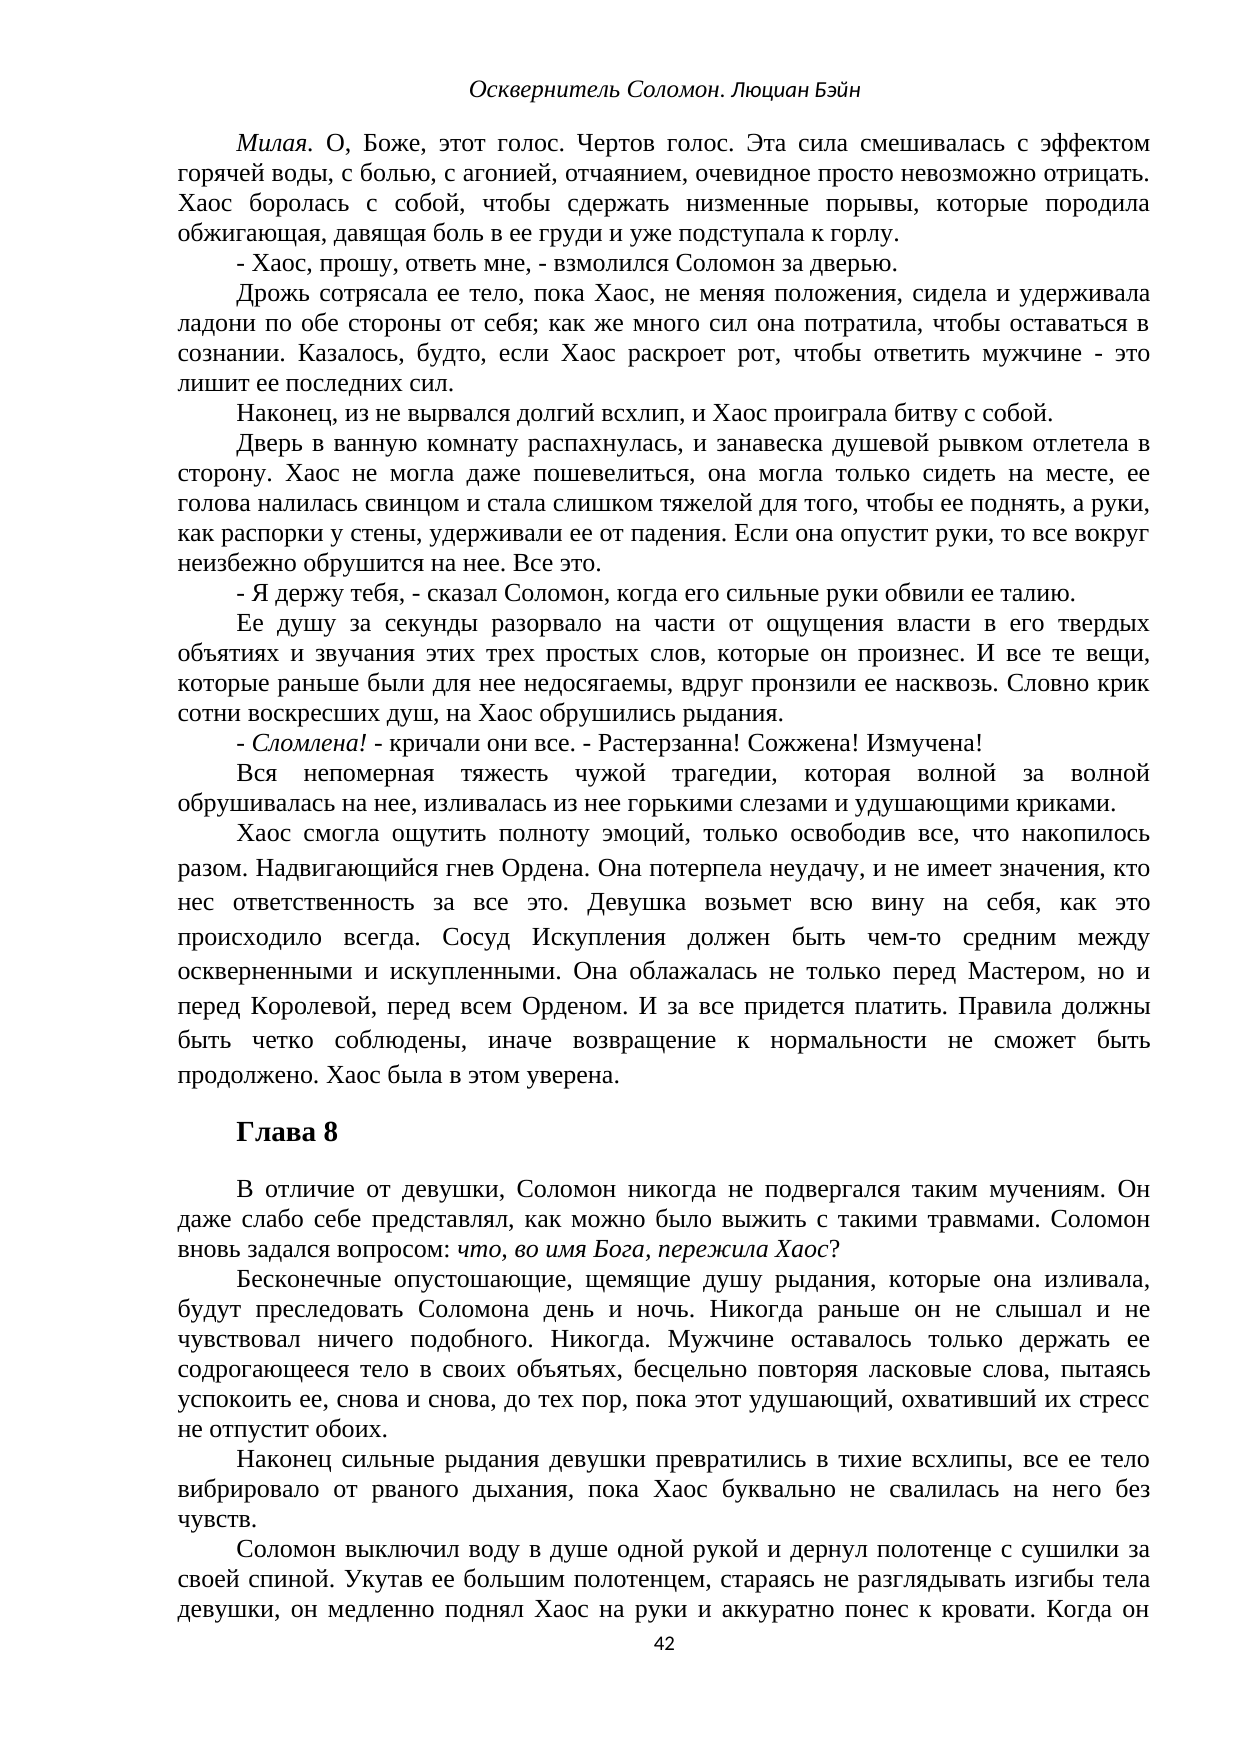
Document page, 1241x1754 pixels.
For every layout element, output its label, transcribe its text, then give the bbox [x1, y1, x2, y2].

text - Хаос, прошу, ответь мне, - взмолился Соломон за дверью. [177, 247, 1152, 277]
text Наконец сильные рыдания девушки превратились в тихие всхлипы, все ее тело вибрировало от рваного дыхания, пока Хаос буквально не свалилась на него без чувств. [177, 1443, 1152, 1533]
text Вся непомерная тяжесть чужой трагедии, которая волной за волной обрушивалась на нее, изливалась из нее горькими слезами и удушающими криками. [177, 757, 1152, 817]
text Дрожь сотрясала ее тело, пока Хаос, не меняя положения, сидела и удерживала ладони по обе стороны от себя; как же много сил она потратила, чтобы оставаться в сознании. Казалось, будто, если Хаос раскроет рот, чтобы ответить мужчине - это лишит ее последних сил. [177, 277, 1152, 397]
text Хаос смогла ощутить полноту эмоций, только освободив все, что накопилось разом. Надвигающийся гнев Ордена. Она потерпела неудачу, и не имеет значения, кто нес ответственность за все это. Девушка возьмет всю вину на себя, как это происходило всегда. Сосуд Искупления должен быть чем-то средним между оскверненными и искупленными. Она облажалась не только перед Мастером, но и перед Королевой, перед всем Орденом. И за все придется платить. Правила должны быть четко соблюдены, иначе возвращение к нормальности не сможет быть продолжено. Хаос была в этом уверена. [177, 817, 1152, 1089]
text - Сломлена! - кричали они все. - Растерзанна! Сожжена! Измучена! [177, 727, 1152, 757]
text Милая. О, Боже, этот голос. Чертов голос. Эта сила смешивалась с эффектом горячей воды, с болью, с агонией, отчаянием, очевидное просто невозможно отрицать. Хаос боролась с собой, чтобы сдержать низменные порывы, которые породила обжигающая, давящая боль в ее груди и уже подступала к горлу. [177, 127, 1152, 247]
text Наконец, из не вырвался долгий всхлип, и Хаос проиграла битву с собой. [177, 397, 1152, 427]
text Ее душу за секунды разорвало на части от ощущения власти в его твердых объятиях и звучания этих трех простых слов, которые он произнес. И все те вещи, которые раньше были для нее недосягаемы, вдруг пронзили ее насквозь. Словно крик сотни воскресших душ, на Хаос обрушились рыдания. [177, 607, 1152, 727]
text Бесконечные опустошающие, щемящие душу рыдания, которые она изливала, будут преследовать Соломона день и ночь. Никогда раньше он не слышал и не чувствовал ничего подобного. Никогда. Мужчине оставалось только держать ее содрогающееся тело в своих объятьях, бесцельно повторяя ласковые слова, пытаясь успокоить ее, снова и снова, до тех пор, пока этот удушающий, охвативший их стресс не отпустит обоих. [177, 1263, 1152, 1443]
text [177, 1533, 1152, 1623]
text Глава 8 [177, 1114, 1152, 1148]
text - Я держу тебя, - сказал Соломон, когда его сильные руки обвили ее талию. [177, 577, 1152, 607]
text Дверь в ванную комнату распахнулась, и занавеска душевой рывком отлетела в сторону. Хаос не могла даже пошевелиться, она могла только сидеть на месте, ее голова налилась свинцом и стала слишком тяжелой для того, чтобы ее поднять, а руки, как распорки у стены, удерживали ее от падения. Если она опустит руки, то все вокруг неизбежно обрушится на нее. Все это. [177, 427, 1152, 577]
text В отличие от девушки, Соломон никогда не подвергался таким мучениям. Он даже слабо себе представлял, как можно было выжить с такими травмами. Соломон вновь задался вопросом: что, во имя Бога, пережила Хаос? [177, 1173, 1152, 1263]
